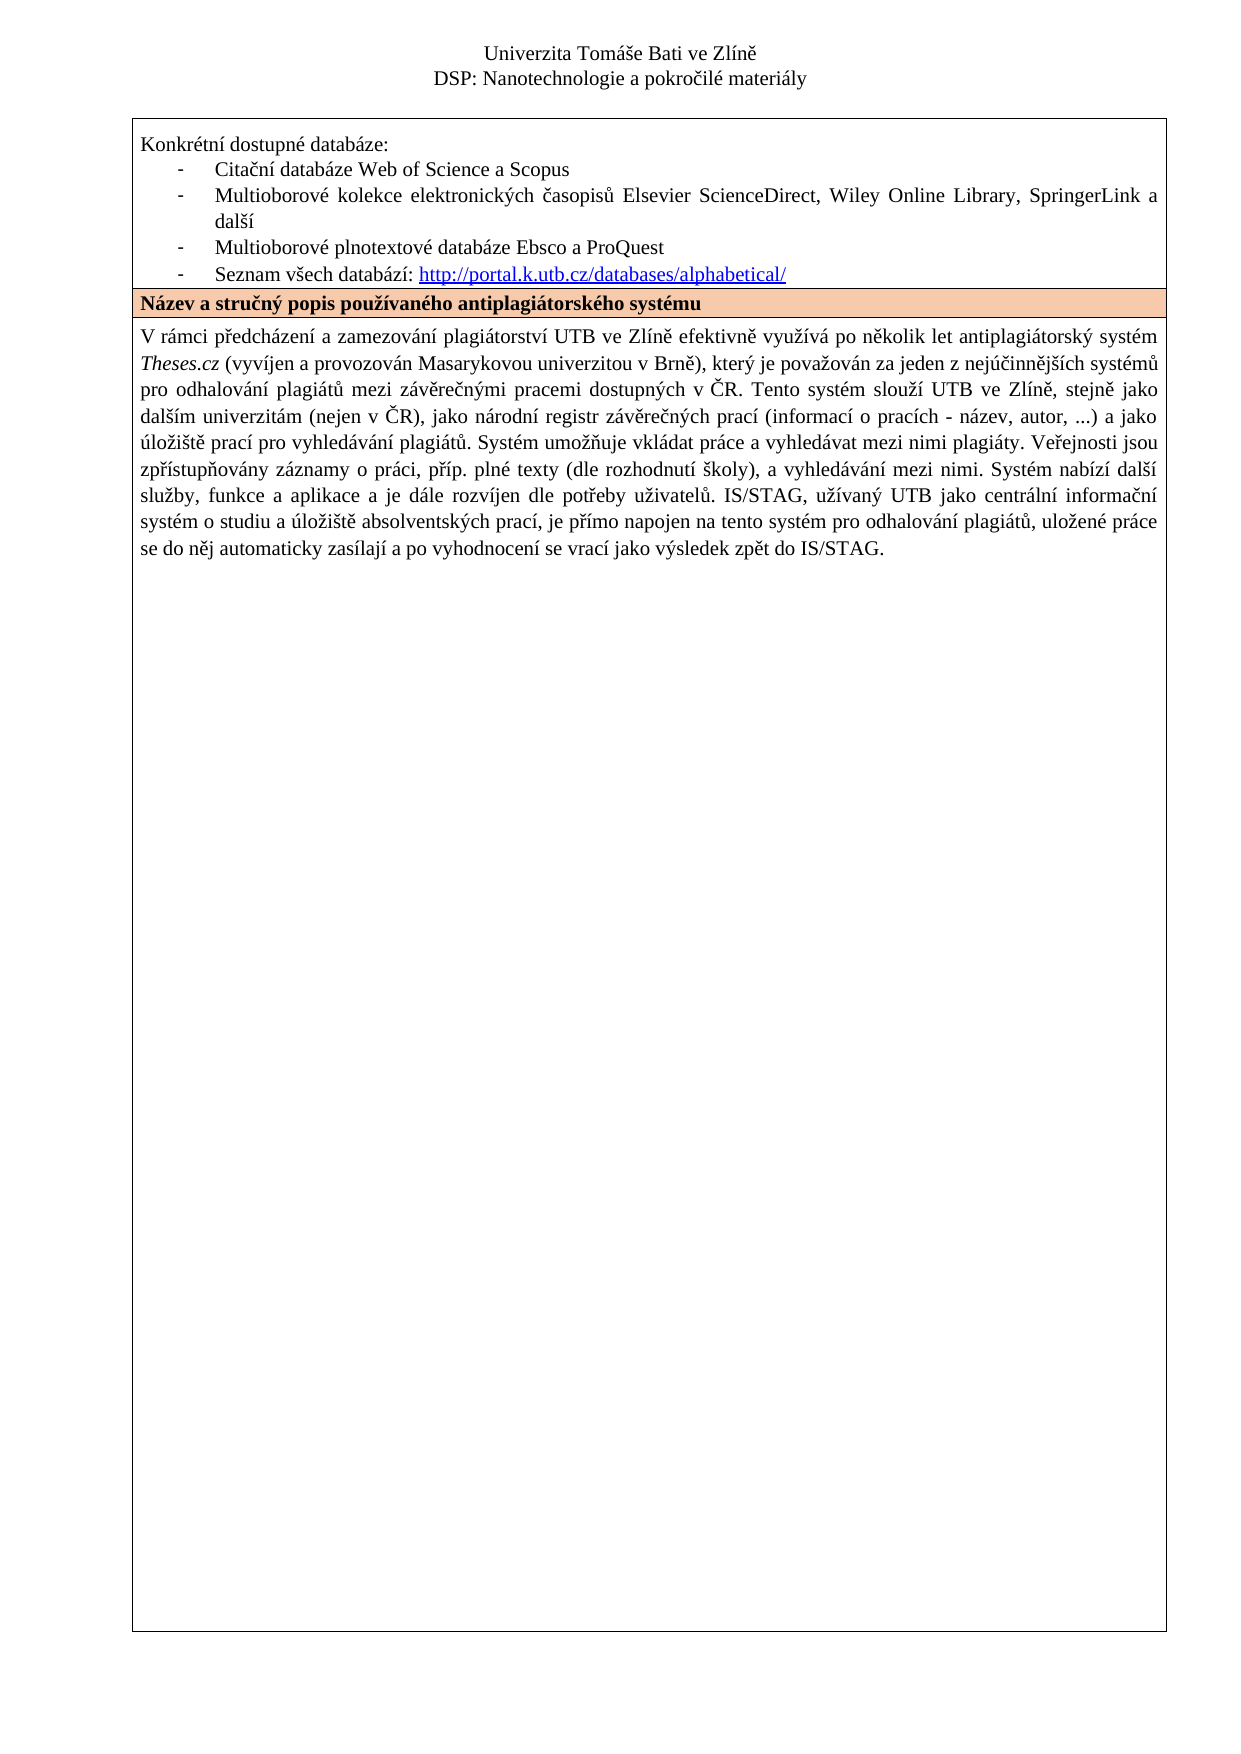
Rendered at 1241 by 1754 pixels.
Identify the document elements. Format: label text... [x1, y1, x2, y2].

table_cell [133, 119, 1166, 287]
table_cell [133, 318, 1166, 1631]
table_cell Název a stručný popis používaného antiplagiátorského systému [133, 289, 1166, 317]
